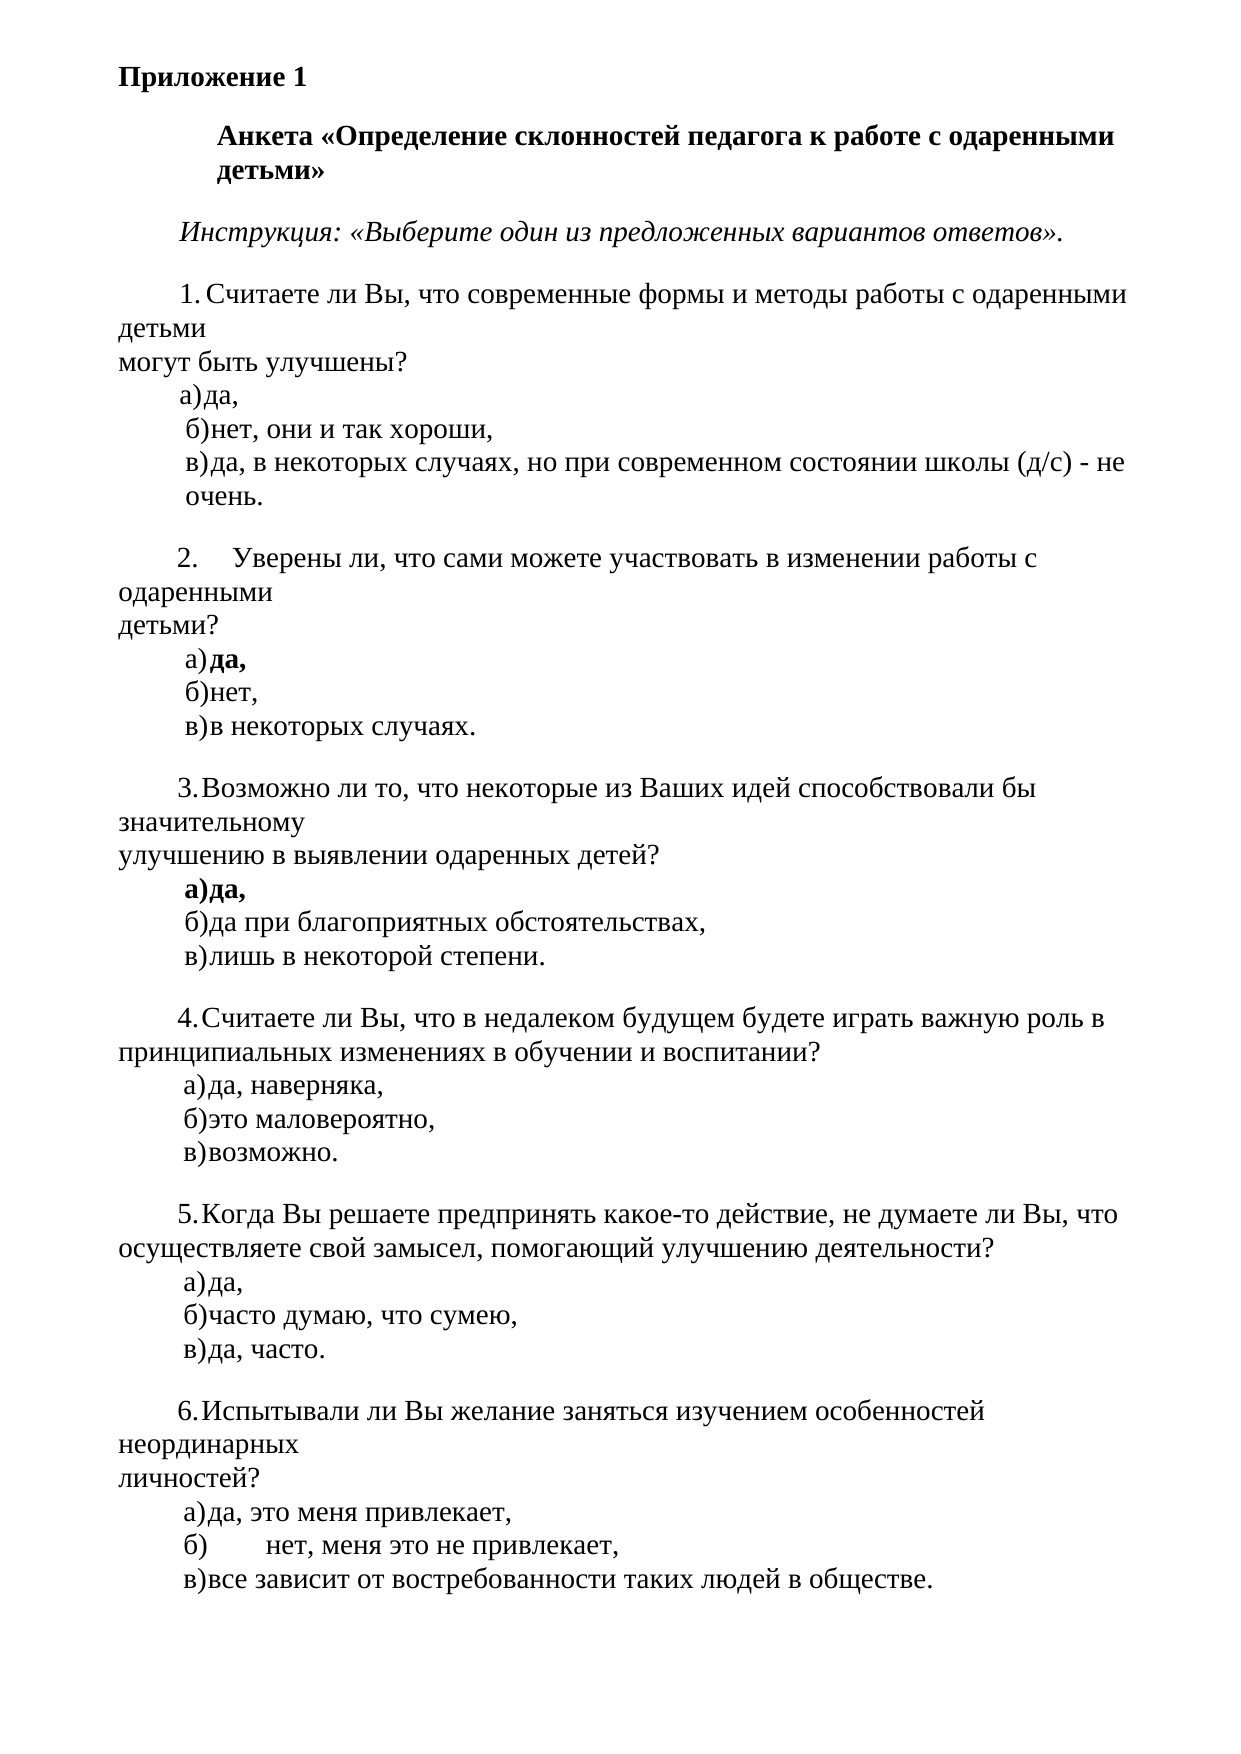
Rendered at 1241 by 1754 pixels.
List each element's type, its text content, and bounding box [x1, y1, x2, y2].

text б) да при благоприятных обстоятельствах, [184, 904, 1167, 938]
text 3. Возможно ли то, что некоторые из Ваших идей способствовали бы значительному улучшению в выявлении одаренных детей? [118, 770, 1167, 871]
text а) да, [184, 641, 1167, 674]
text б) нет, [184, 674, 1167, 708]
text б) часто думаю, что сумею, [183, 1297, 1167, 1331]
text 4. Считаете ли Вы, что в недалеком будущем будете играть важную роль в принципиальных изменениях в обучении и воспитании? [118, 1000, 1167, 1067]
text 1. Считаете ли Вы, что современные формы и методы работы с одаренными детьми могут быть улучшены? [118, 277, 1167, 377]
text а) да, [183, 1264, 1167, 1297]
text а) да, наверняка, [183, 1067, 1167, 1101]
text б) нет, они и так хороши, [185, 411, 1167, 444]
text в) да, часто. [183, 1331, 1167, 1364]
text в) возможно. [183, 1134, 1167, 1168]
text Инструкция: «Выберите один из предложенных вариантов ответов». [179, 214, 1167, 248]
text 2. Уверены ли, что сами можете участвовать в изменении работы с одаренными детьми? [118, 540, 1167, 641]
text а) да, это меня привлекает, [183, 1494, 1167, 1527]
text б) это маловероятно, [183, 1101, 1167, 1134]
text в) в некоторых случаях. [184, 708, 1167, 741]
text 6. Испытывали ли Вы желание заняться изучением особенностей неординарных личностей? [118, 1393, 1167, 1494]
text а) да, [184, 871, 1167, 904]
text в) да, в некоторых случаях, но при современном состоянии школы (д/с) - не очень. [185, 444, 1167, 511]
text б) нет, меня это не привлекает, [183, 1527, 1167, 1561]
text Анкета «Определение склонностей педагога к работе с одаренными детьми» [217, 118, 1167, 186]
text в) все зависит от востребованности таких людей в обществе. [183, 1561, 1167, 1594]
text в) лишь в некоторой степени. [184, 938, 1167, 971]
text а) да, [179, 377, 1167, 411]
text Приложение 1 [118, 59, 1167, 93]
text 5. Когда Вы решаете предпринять какое-то действие, не думаете ли Вы, что осуществляете свой замысел, помогающий улучшению деятельности? [118, 1197, 1167, 1264]
